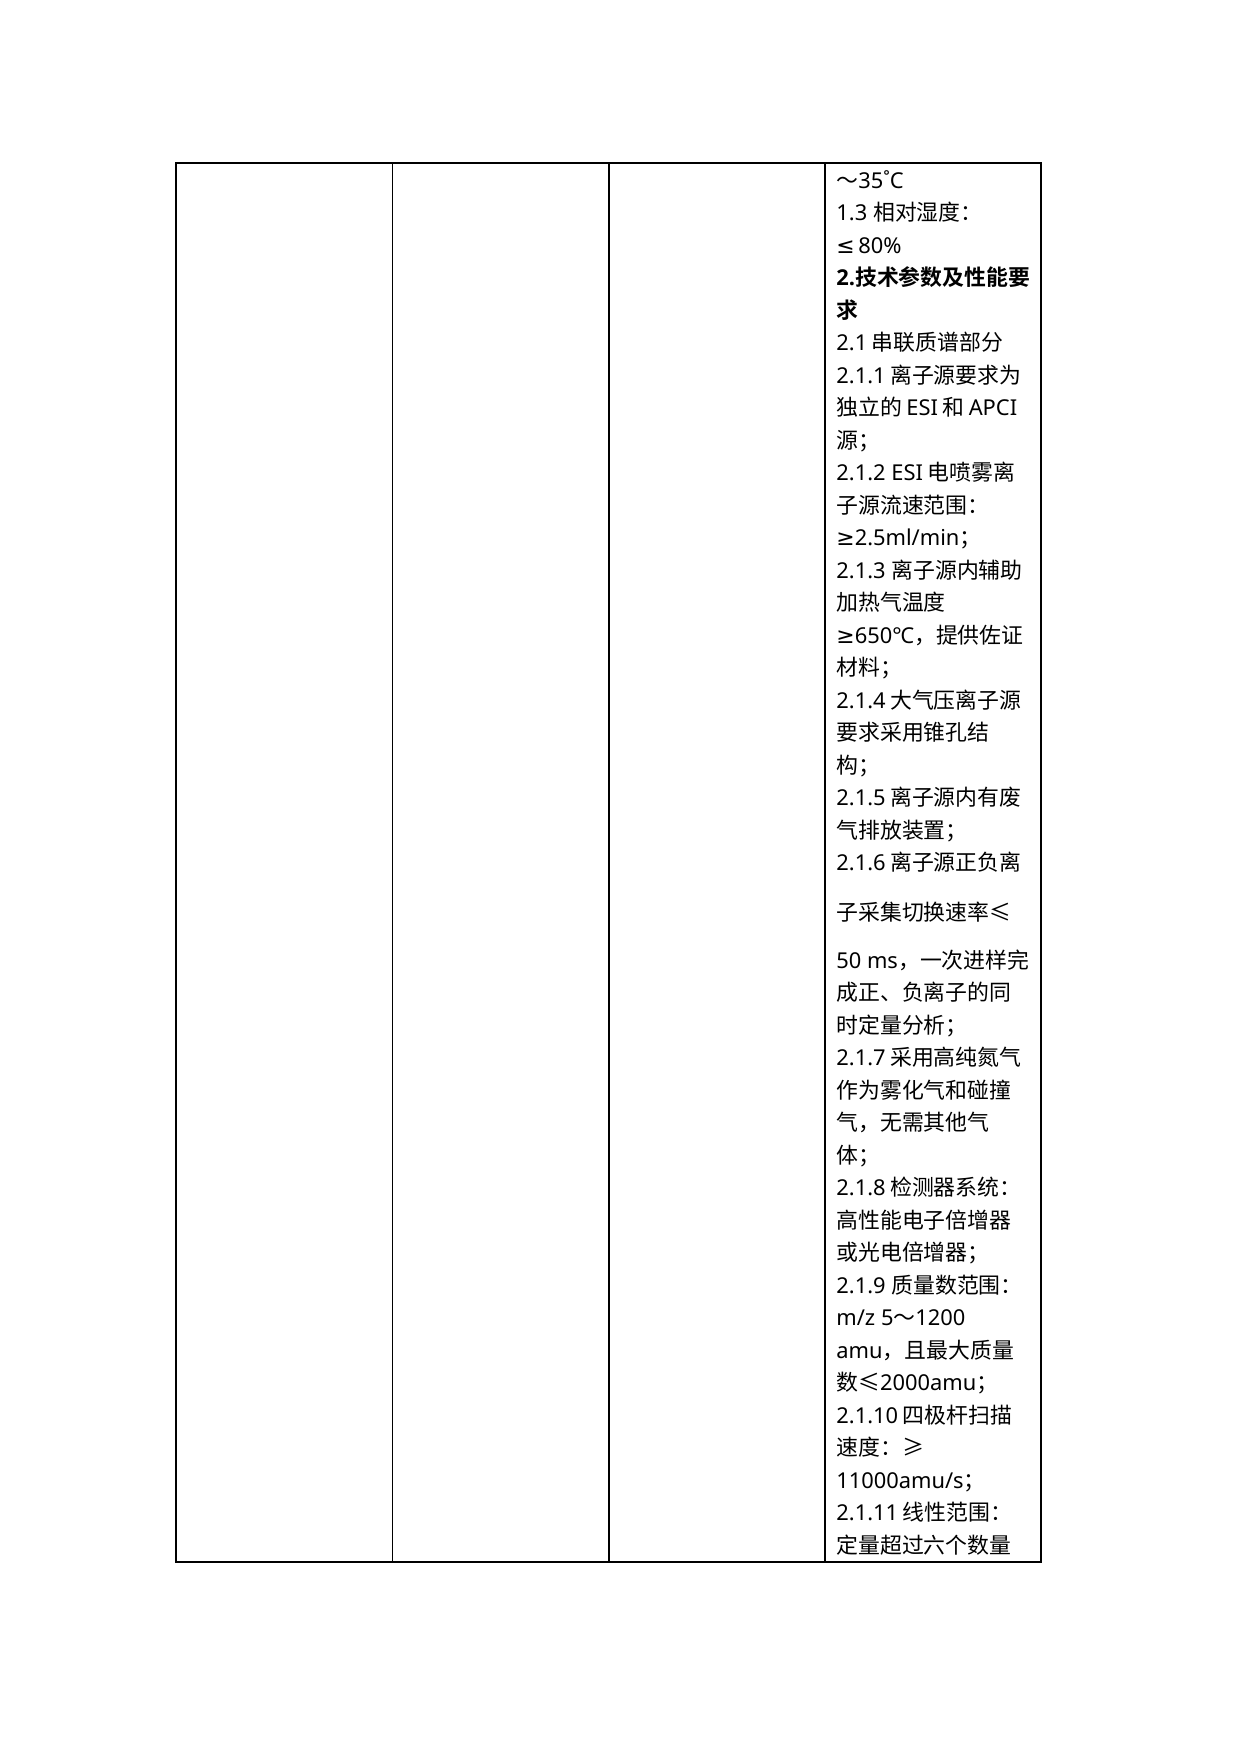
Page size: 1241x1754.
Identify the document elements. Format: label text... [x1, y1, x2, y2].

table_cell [826, 164, 1040, 1561]
table_cell [610, 164, 824, 1561]
table_cell [177, 164, 392, 1561]
table_cell 1 [393, 164, 608, 1561]
